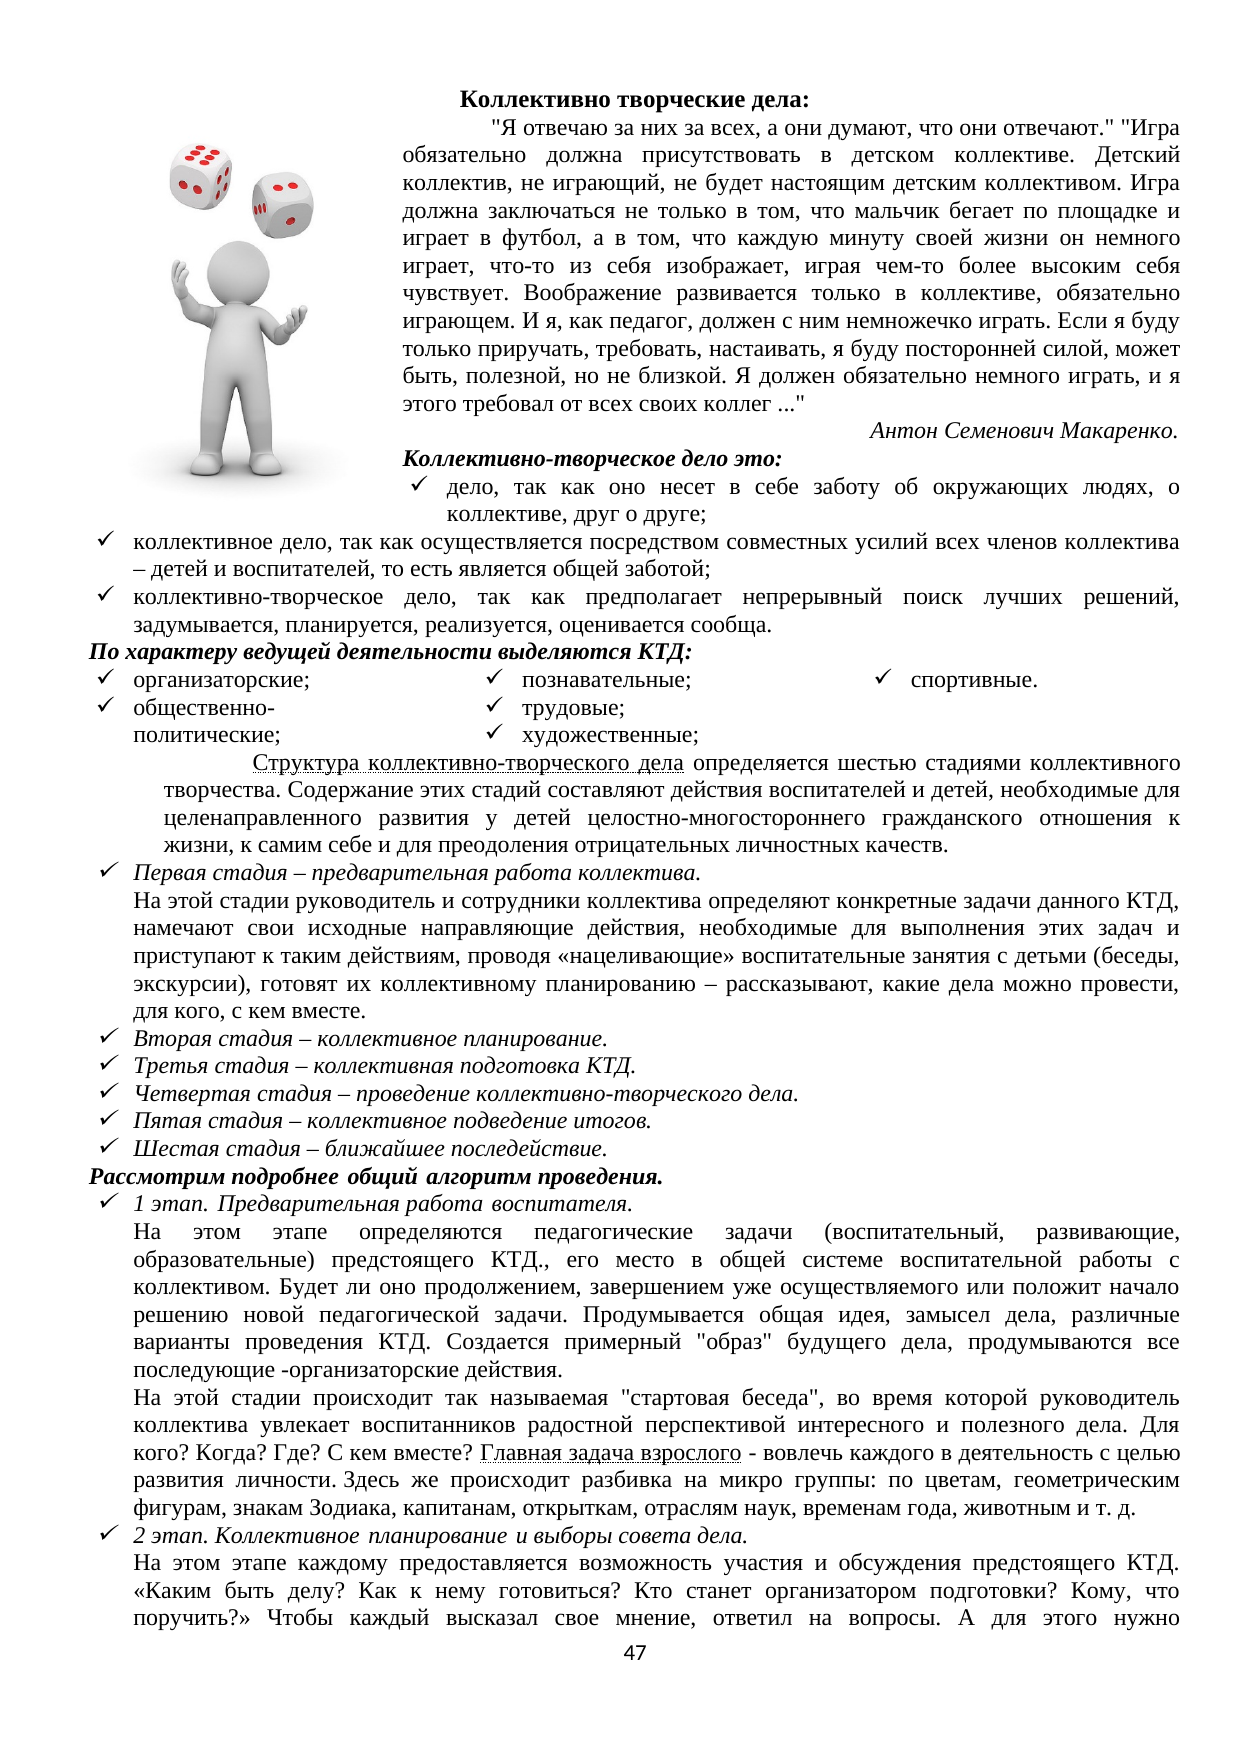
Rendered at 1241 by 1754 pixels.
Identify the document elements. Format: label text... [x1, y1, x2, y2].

list 1 этап. Предварительная работа воспитателя. [96, 1189, 1181, 1217]
text "Я отвечаю за них за всех, а они думают, что они отвечают." "Игра обязательно должна присутствовать в детском коллективе. Детский коллектив, не играющий, не будет настоящим детским коллективом. Игра должна заключаться не только в том, что мальчик бегает по площадке и играет в футбол, а в том, что каждую минуту своей жизни он немного играет, что-то из себя изображает, играя чем-то более высоким себя чувствует. Воображение развивается только в коллективе, обязательно играющем. И я, как педагог, должен с ним немножечко играть. Если я буду только приручать, требовать, настаивать, я буду посторонней силой, может быть, полезной, но не близкой. Я должен обязательно немного играть, и я этого требовал от всех своих коллег ..." [383, 113, 1181, 416]
list общественно-политические; [96, 692, 404, 748]
list Первая стадия – предварительная работа коллектива. [96, 858, 1181, 886]
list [133, 1548, 1181, 1631]
list Четвертая стадия – проведение коллективно-творческого дела. [96, 1079, 1181, 1107]
list трудовые; [484, 692, 792, 720]
list Вторая стадия – коллективное планирование. [96, 1024, 1181, 1051]
list художественные; [484, 720, 792, 748]
list организаторские; [96, 665, 404, 692]
list 2 этап. Коллективное планирование и выборы совета дела. [96, 1521, 1181, 1548]
list Третья стадия – коллективная подготовка КТД. [96, 1051, 1181, 1079]
list На этом этапе определяются педагогические задачи (воспитательный, развивающие, образовательные) предстоящего КТД., его место в общей системе воспитательной работы с коллективом. Будет ли оно продолжением, завершением уже осуществляемого или положит начало решению новой педагогической задачи. Продумывается общая идея, замысел дела, различные варианты проведения КТД. Создается примерный "образ" будущего дела, продумываются все последующие -организаторские действия. [133, 1217, 1181, 1383]
list спортивные. [873, 665, 1181, 692]
text По характеру ведущей деятельности выделяются КТД: [89, 637, 1181, 665]
list Пятая стадия – коллективное подведение итогов. [96, 1107, 1181, 1134]
subtitle Коллективно творческие дела: [89, 84, 1181, 113]
list коллективно-творческое дело, так как предполагает непрерывный поиск лучших решений, задумывается, планируется, реализуется, оценивается сообща. [96, 582, 1181, 637]
list дело, так как оно несет в себе заботу об окружающих людях, о коллективе, друг о друге; [96, 472, 1181, 527]
list На этой стадии руководитель и сотрудники коллектива определяют конкретные задачи данного КТД, намечают свои исходные направляющие действия, необходимые для выполнения этих задач и приступают к таким действиям, проводя «нацеливающие» воспитательные занятия с детьми (беседы, экскурсии), готовят их коллективному планированию – рассказывают, какие дела можно провести, для кого, с кем вместе. [133, 886, 1181, 1024]
text Структура коллективно-творческого дела определяется шестью стадиями коллективного творчества. Содержание этих стадий составляют действия воспитателей и детей, необходимые для целенаправленного развития у детей целостно-многостороннего гражданского отношения к жизни, к самим себе и для преодоления отрицательных личностных качеств. [164, 748, 1181, 858]
list познавательные; [484, 665, 792, 692]
text Антон Семенович Макаренко. [383, 416, 1181, 444]
list На этой стадии происходит так называемая "стартовая беседа", во время которой руководитель коллектива увлекает воспитанников радостной перспективой интересного и полезного дела. Для кого? Когда? Где? С кем вместе? Главная задача взрослого - вовлечь каждого в деятельность с целью развития личности. Здесь же происходит разбивка на микро группы: по цветам, геометрическим фигурам, знакам Зодиака, капитанам, открыткам, отраслям наук, временам года, животным и т. д. [133, 1383, 1181, 1521]
text Коллективно-творческое дело это: [383, 444, 1181, 472]
picture [89, 113, 383, 508]
list Шестая стадия – ближайшее последействие. [96, 1134, 1181, 1162]
list коллективное дело, так как осуществляется посредством совместных усилий всех членов коллектива – детей и воспитателей, то есть является общей заботой; [96, 527, 1181, 582]
text Рассмотрим подробнее общий алгоритм проведения. [89, 1162, 1181, 1189]
